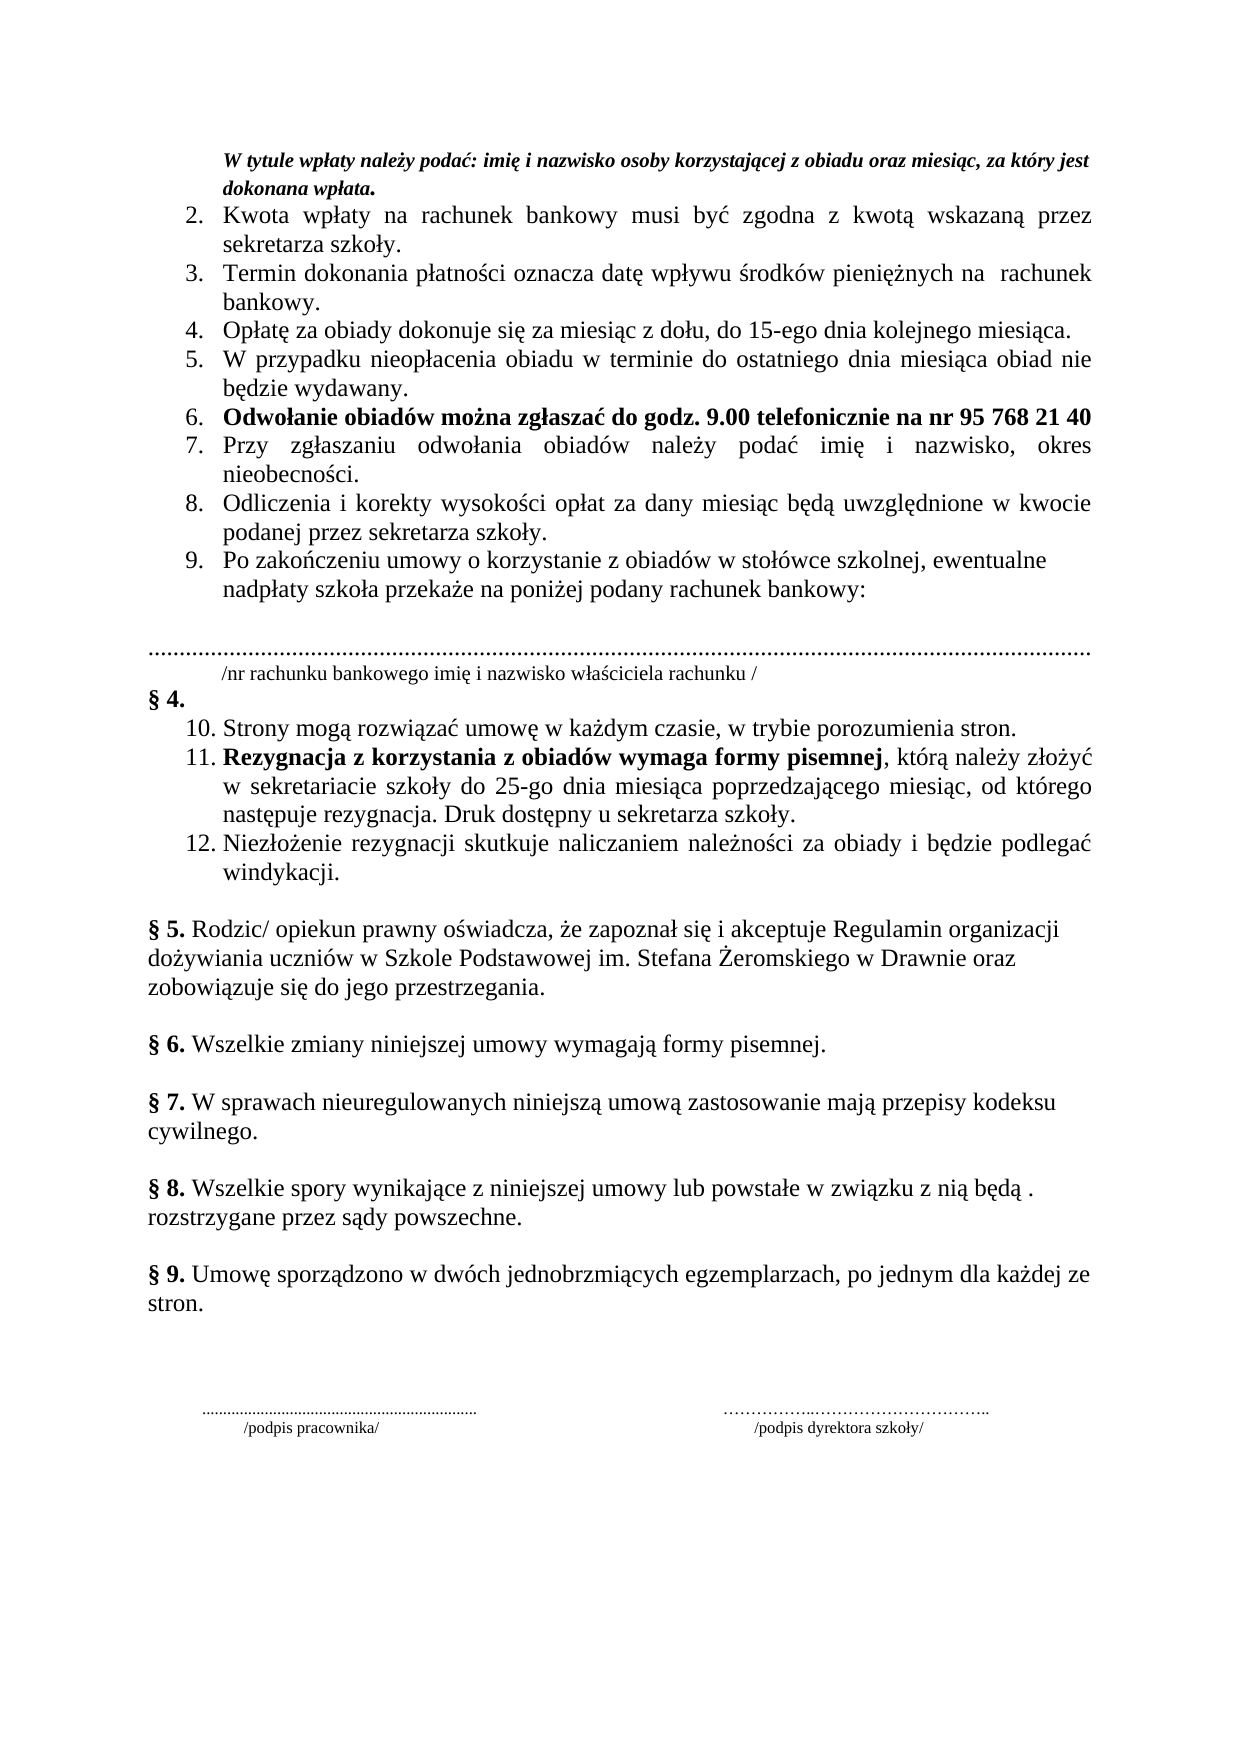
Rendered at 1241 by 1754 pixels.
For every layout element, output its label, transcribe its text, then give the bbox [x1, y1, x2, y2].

list Odliczenia i korekty wysokości opłat za dany miesiąc będą uwzględnione w kwocie podanej przez sekretarza szkoły. [185, 488, 1093, 545]
list Przy zgłaszaniu odwołania obiadów należy podać imię i nazwisko, okres nieobecności. [185, 430, 1093, 488]
list Kwota wpłaty na rachunek bankowy musi być zgodna z kwotą wskazaną przez sekretarza szkoły. [185, 200, 1093, 258]
text /nr rachunku bankowego imię i nazwisko właściciela rachunku / [148, 660, 1093, 684]
text § 5. Rodzic/ opiekun prawny oświadcza, że zapoznał się i akceptuje Regulamin organizacji dożywiania uczniów w Szkole Podstawowej im. Stefana Żeromskiego w Drawnie oraz zobowiązuje się do jego przestrzegania. [148, 914, 1093, 1001]
list W przypadku nieopłacenia obiadu w terminie do ostatniego dnia miesiąca obiad nie będzie wydawany. [185, 344, 1093, 402]
list Termin dokonania płatności oznacza datę wpływu środków pieniężnych na rachunek bankowy. [185, 258, 1093, 315]
text § 7. W sprawach nieuregulowanych niniejszą umową zastosowanie mają przepisy kodeksu cywilnego. [148, 1087, 1093, 1144]
text § 4. [148, 684, 1093, 713]
list Odwołanie obiadów można zgłaszać do godz. 9.00 telefonicznie na nr 95 768 21 40 [185, 402, 1093, 430]
list Strony mogą rozwiązać umowę w każdym czasie, w trybie porozumienia stron. [185, 713, 1093, 742]
text /podpis pracownika/ /podpis dyrektora szkoły/ [148, 1418, 1093, 1437]
text ....................................................................................................................................................... [148, 632, 1093, 660]
text § 8. Wszelkie spory wynikające z niniejszej umowy lub powstałe w związku z nią będą . rozstrzygane przez sądy powszechne. [148, 1173, 1093, 1231]
text § 6. Wszelkie zmiany niniejszej umowy wymagają formy pisemnej. [148, 1029, 1093, 1058]
text § 9. Umowę sporządzono w dwóch jednobrzmiących egzemplarzach, po jednym dla każdej ze stron. [148, 1259, 1093, 1317]
list W tytule wpłaty należy podać: imię i nazwisko osoby korzystającej z obiadu oraz miesiąc, za który jest dokonana wpłata. [223, 148, 1093, 200]
list Niezłożenie rezygnacji skutkuje naliczaniem należności za obiady i będzie podlegać windykacji. [185, 828, 1093, 886]
text .................................................................. ……………..………………………….. [148, 1398, 1093, 1418]
list Opłatę za obiady dokonuje się za miesiąc z dołu, do 15-ego dnia kolejnego miesiąca. [185, 315, 1093, 344]
list Rezygnacja z korzystania z obiadów wymaga formy pisemnej, którą należy złożyć w sekretariacie szkoły do 25-go dnia miesiąca poprzedzającego miesiąc, od którego następuje rezygnacja. Druk dostępny u sekretarza szkoły. [185, 742, 1093, 828]
list Po zakończeniu umowy o korzystanie z obiadów w stołówce szkolnej, ewentualne nadpłaty szkoła przekaże na poniżej podany rachunek bankowy: [185, 545, 1093, 603]
